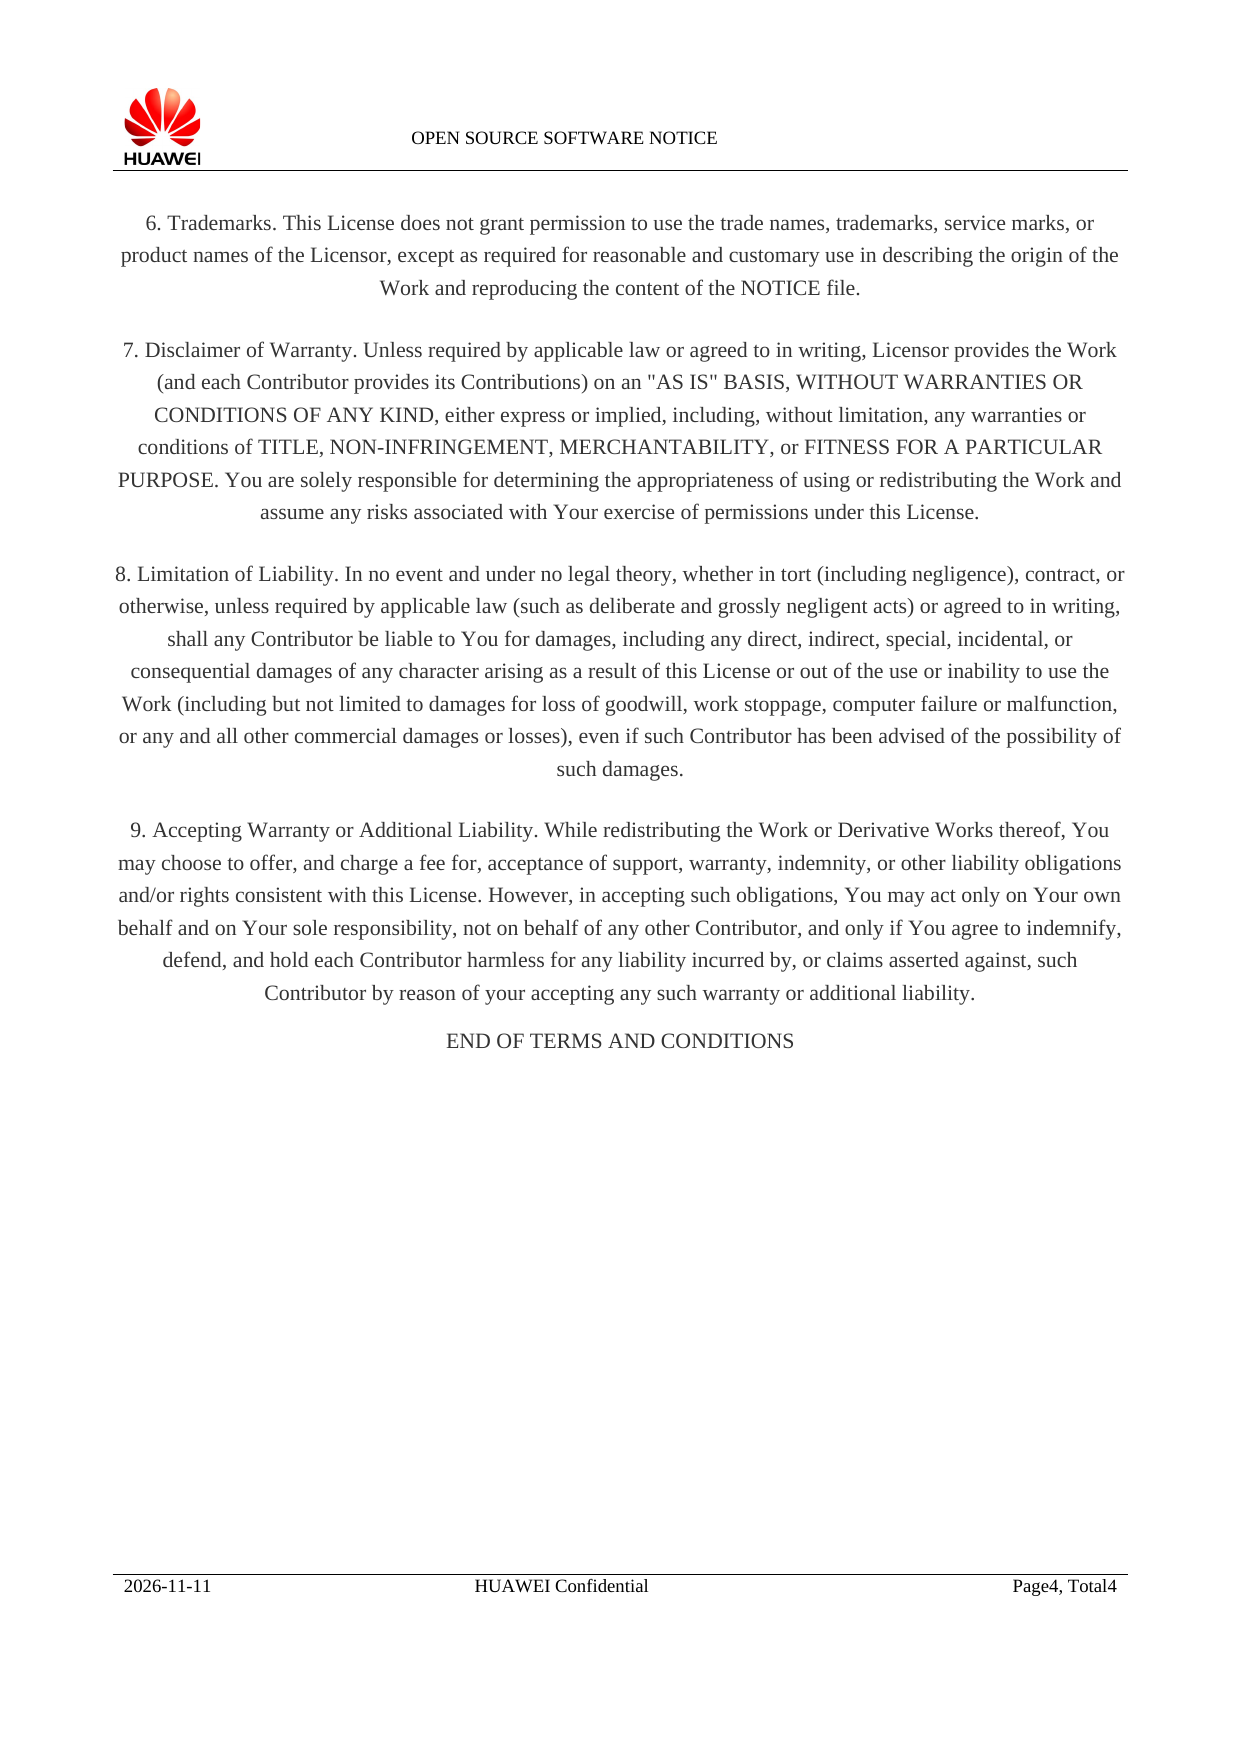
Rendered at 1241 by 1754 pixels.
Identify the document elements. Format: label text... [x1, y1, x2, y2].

text 8. Limitation of Liability. In no event and under no legal theory, whether in tort (including negligence), contract, or otherwise, unless required by applicable law (such as deliberate and grossly negligent acts) or agreed to in writing, shall any Contributor be liable to You for damages, including any direct, indirect, special, incidental, or consequential damages of any character arising as a result of this License or out of the use or inability to use the Work (including but not limited to damages for loss of goodwill, work stoppage, computer failure or malfunction, or any and all other commercial damages or losses), even if such Contributor has been advised of the possibility of such damages. [112, 557, 1128, 785]
text 7. Disclaimer of Warranty. Unless required by applicable law or agreed to in writing, Licensor provides the Work (and each Contributor provides its Contributions) on an "AS IS" BASIS, WITHOUT WARRANTIES OR CONDITIONS OF ANY KIND, either express or implied, including, without limitation, any warranties or conditions of TITLE, NON-INFRINGEMENT, MERCHANTABILITY, or FITNESS FOR A PARTICULAR PURPOSE. You are solely responsible for determining the appropriateness of using or redistributing the Work and assume any risks associated with Your exercise of permissions under this License. [112, 333, 1128, 528]
picture [124, 88, 201, 165]
text 9. Accepting Warranty or Additional Liability. While redistributing the Work or Derivative Works thereof, You may choose to offer, and charge a fee for, acceptance of support, warranty, indemnity, or other liability obligations and/or rights consistent with this License. However, in accepting such obligations, You may act only on Your own behalf and on Your sole responsibility, not on behalf of any other Contributor, and only if You agree to indemnify, defend, and hold each Contributor harmless for any liability incurred by, or claims asserted against, such Contributor by reason of your accepting any such warranty or additional liability. [112, 814, 1128, 1009]
text END OF TERMS AND CONDITIONS [112, 1024, 1128, 1057]
text 6. Trademarks. This License does not grant permission to use the trade names, trademarks, service marks, or product names of the Licensor, except as required for reasonable and customary use in describing the origin of the Work and reproducing the content of the NOTICE file. [112, 206, 1128, 304]
